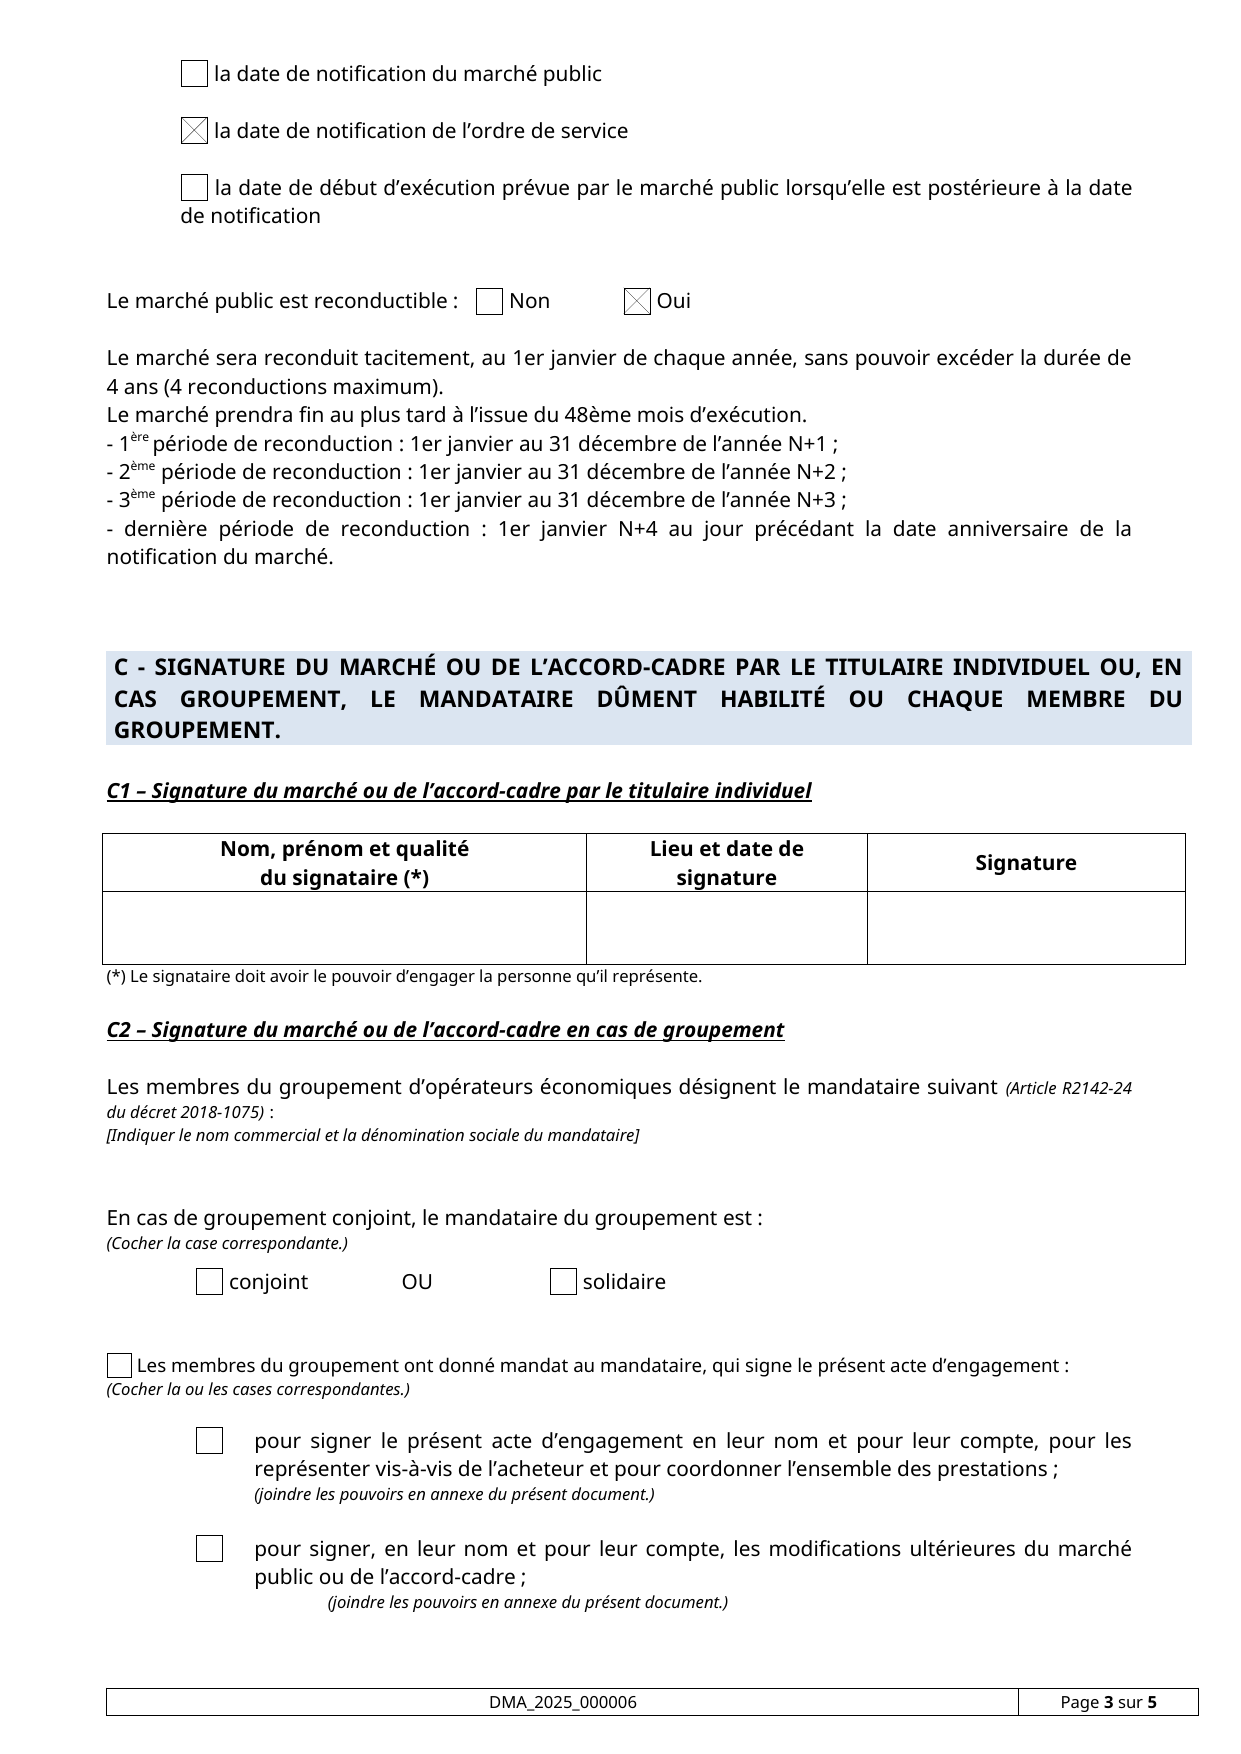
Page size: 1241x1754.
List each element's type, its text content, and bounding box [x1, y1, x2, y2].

text C2 – Signature du marché ou de l’accord-cadre en cas de groupement [106, 1016, 1134, 1044]
table_cell [868, 892, 1185, 963]
table_cell [103, 892, 586, 963]
table_header C - Signature du marché ou de l’accord-cadre par le titulaire individuel ou, en cas groupement, le mandataire dûment habilité ou chaque membre du groupement. [106, 651, 1192, 745]
text (Cocher la ou les cases correspondantes.) [106, 1378, 1134, 1400]
table_header Signature [868, 834, 1185, 891]
table_cell [587, 892, 867, 963]
text (joindre les pouvoirs en annexe du présent document.) [254, 1483, 1134, 1506]
text En cas de groupement conjoint, le mandataire du groupement est : [106, 1203, 1134, 1232]
text conjoint OU solidaire [106, 1267, 1134, 1295]
text Les membres du groupement d’opérateurs économiques désignent le mandataire suivant (Article R2142-24 du décret 2018-1075) : [106, 1072, 1134, 1124]
table_header Nom, prénom et qualité du signataire (*) [103, 834, 586, 891]
text Les membres du groupement ont donné mandat au mandataire, qui signe le présent acte d’engagement : [106, 1352, 1134, 1378]
text pour signer, en leur nom et pour leur compte, les modifications ultérieures du marché public ou de l’accord-cadre ; [195, 1534, 1134, 1591]
text [Indiquer le nom commercial et la dénomination sociale du mandataire] [106, 1124, 1134, 1146]
table_header Lieu et date de signature [587, 834, 867, 891]
text (*) Le signataire doit avoir le pouvoir d’engager la personne qu’il représente. [106, 965, 1134, 987]
text (Cocher la case correspondante.) [106, 1232, 1134, 1254]
text pour signer le présent acte d’engagement en leur nom et pour leur compte, pour les représenter vis-à-vis de l’acheteur et pour coordonner l’ensemble des prestations ; [77, 1426, 1134, 1483]
text (joindre les pouvoirs en annexe du présent document.) [195, 1591, 1134, 1613]
text C1 – Signature du marché ou de l’accord-cadre par le titulaire individuel [106, 776, 1134, 805]
